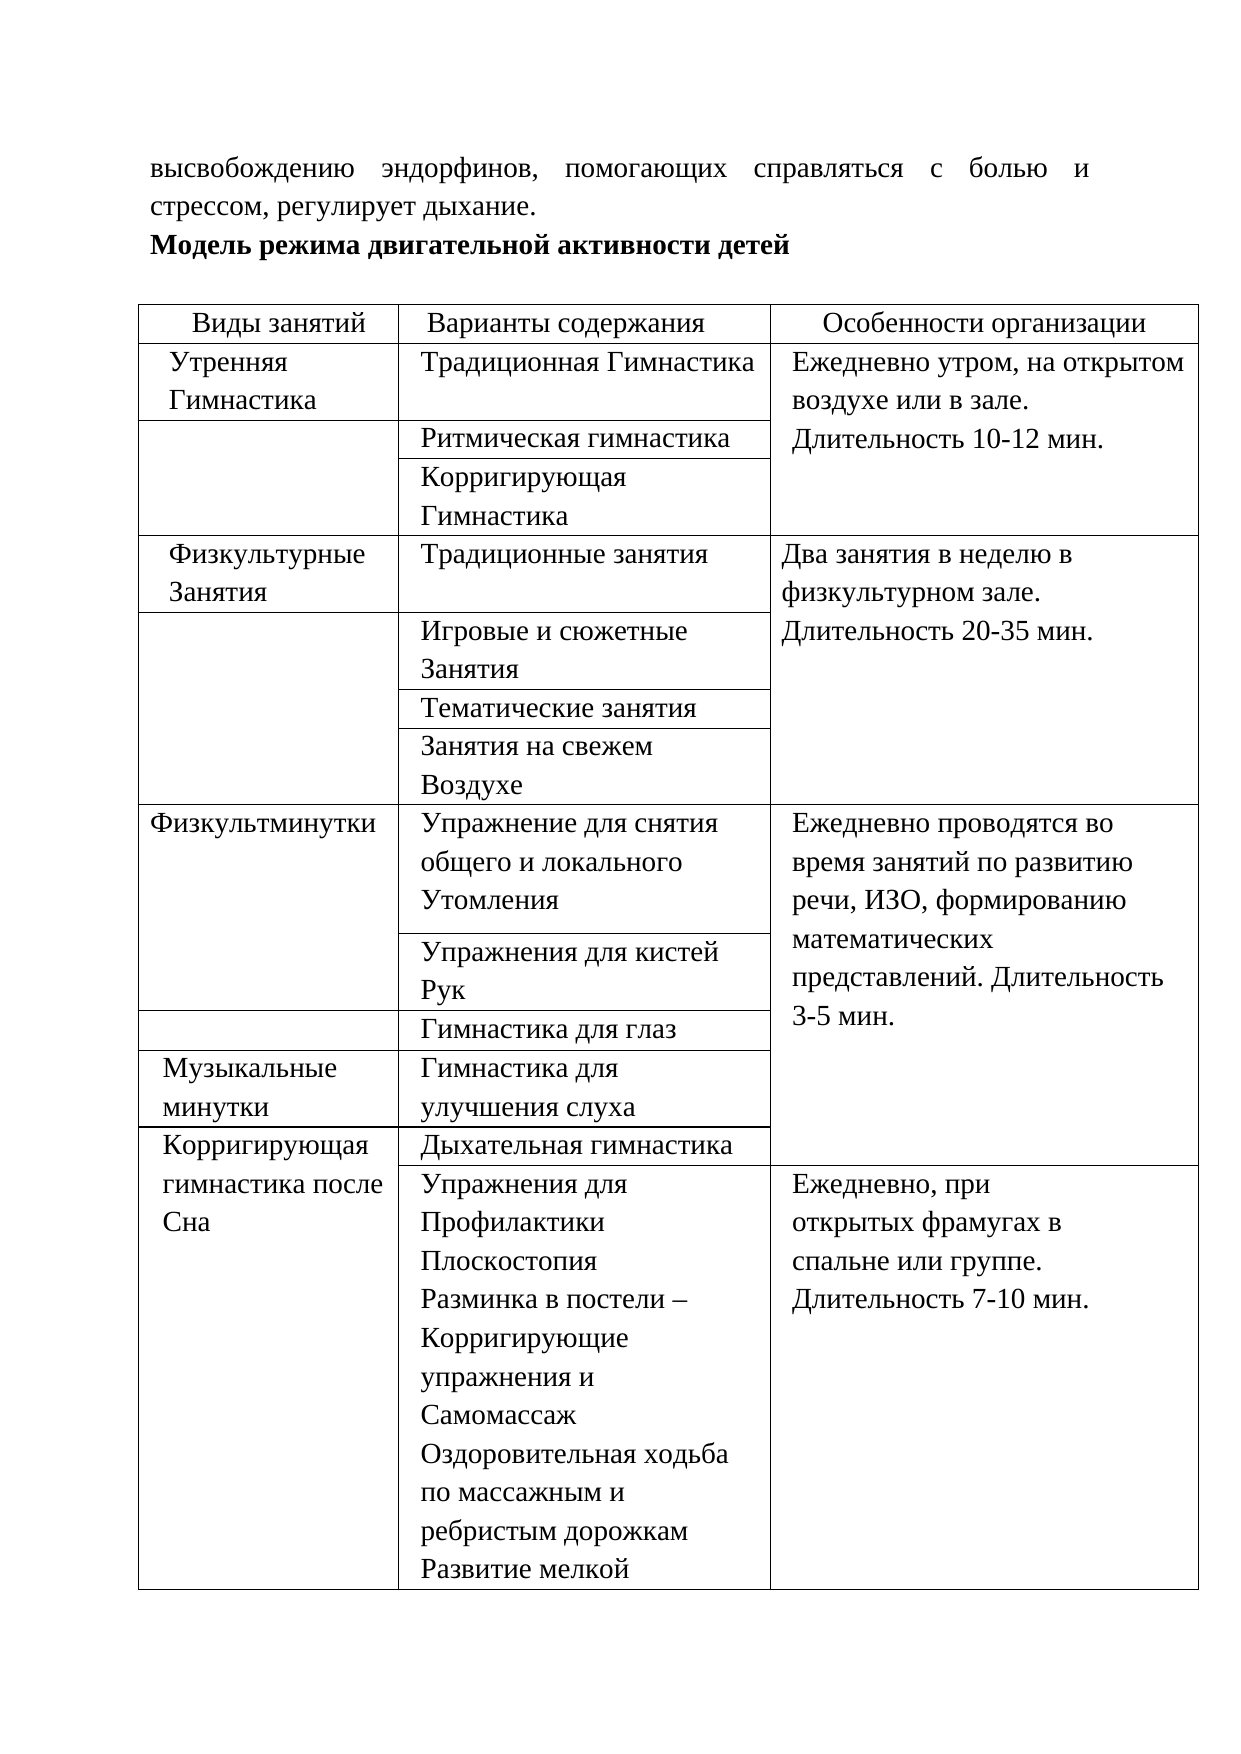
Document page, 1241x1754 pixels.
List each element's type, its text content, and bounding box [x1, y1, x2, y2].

table_cell [139, 613, 398, 804]
table_cell Гимнастика для улучшения слуха [399, 1051, 770, 1126]
table_cell Утренняя Гимнастика [139, 344, 398, 419]
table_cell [771, 1166, 1198, 1589]
table_cell Дыхательная гимнастика [399, 1128, 770, 1165]
table_header Особенности организации [771, 305, 1198, 343]
text Модель режима двигательной активности детей [150, 227, 1090, 261]
table_cell [139, 1011, 398, 1049]
table_cell Тематические занятия [399, 690, 770, 727]
table_cell Корригирующая Гимнастика [399, 459, 770, 535]
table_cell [399, 1166, 770, 1589]
table_cell Ежедневно утром, на открытом воздухе или в зале. Длительность 10-12 мин. [771, 344, 1198, 535]
table_cell Упражнение для снятия общего и локального Утомления [399, 805, 770, 933]
table_cell Два занятия в неделю в физкультурном зале. Длительность 20-35 мин. [771, 536, 1198, 804]
table_cell Музыкальные минутки [139, 1051, 398, 1126]
table_cell Физкультминутки [139, 805, 398, 1010]
table_cell Традиционная Гимнастика [399, 344, 770, 419]
table_cell Гимнастика для глаз [399, 1011, 770, 1049]
table_cell Упражнения для кистей Рук [399, 934, 770, 1010]
table_cell [139, 421, 398, 535]
table_cell Игровые и сюжетные Занятия [399, 613, 770, 689]
table_cell Корригирующая гимнастика после Сна [139, 1128, 398, 1589]
table_cell Ритмическая гимнастика [399, 421, 770, 458]
table_cell Ежедневно проводятся во время занятий по развитию речи, ИЗО, формированию математических представлений. Длительность 3-5 мин. [771, 805, 1198, 1165]
table_cell Физкультурные Занятия [139, 536, 398, 612]
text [150, 150, 1090, 222]
table_header Виды занятий [139, 305, 398, 343]
table_cell Традиционные занятия [399, 536, 770, 612]
table_cell Занятия на свежем Воздухе [399, 729, 770, 804]
table_header Варианты содержания [399, 305, 770, 343]
